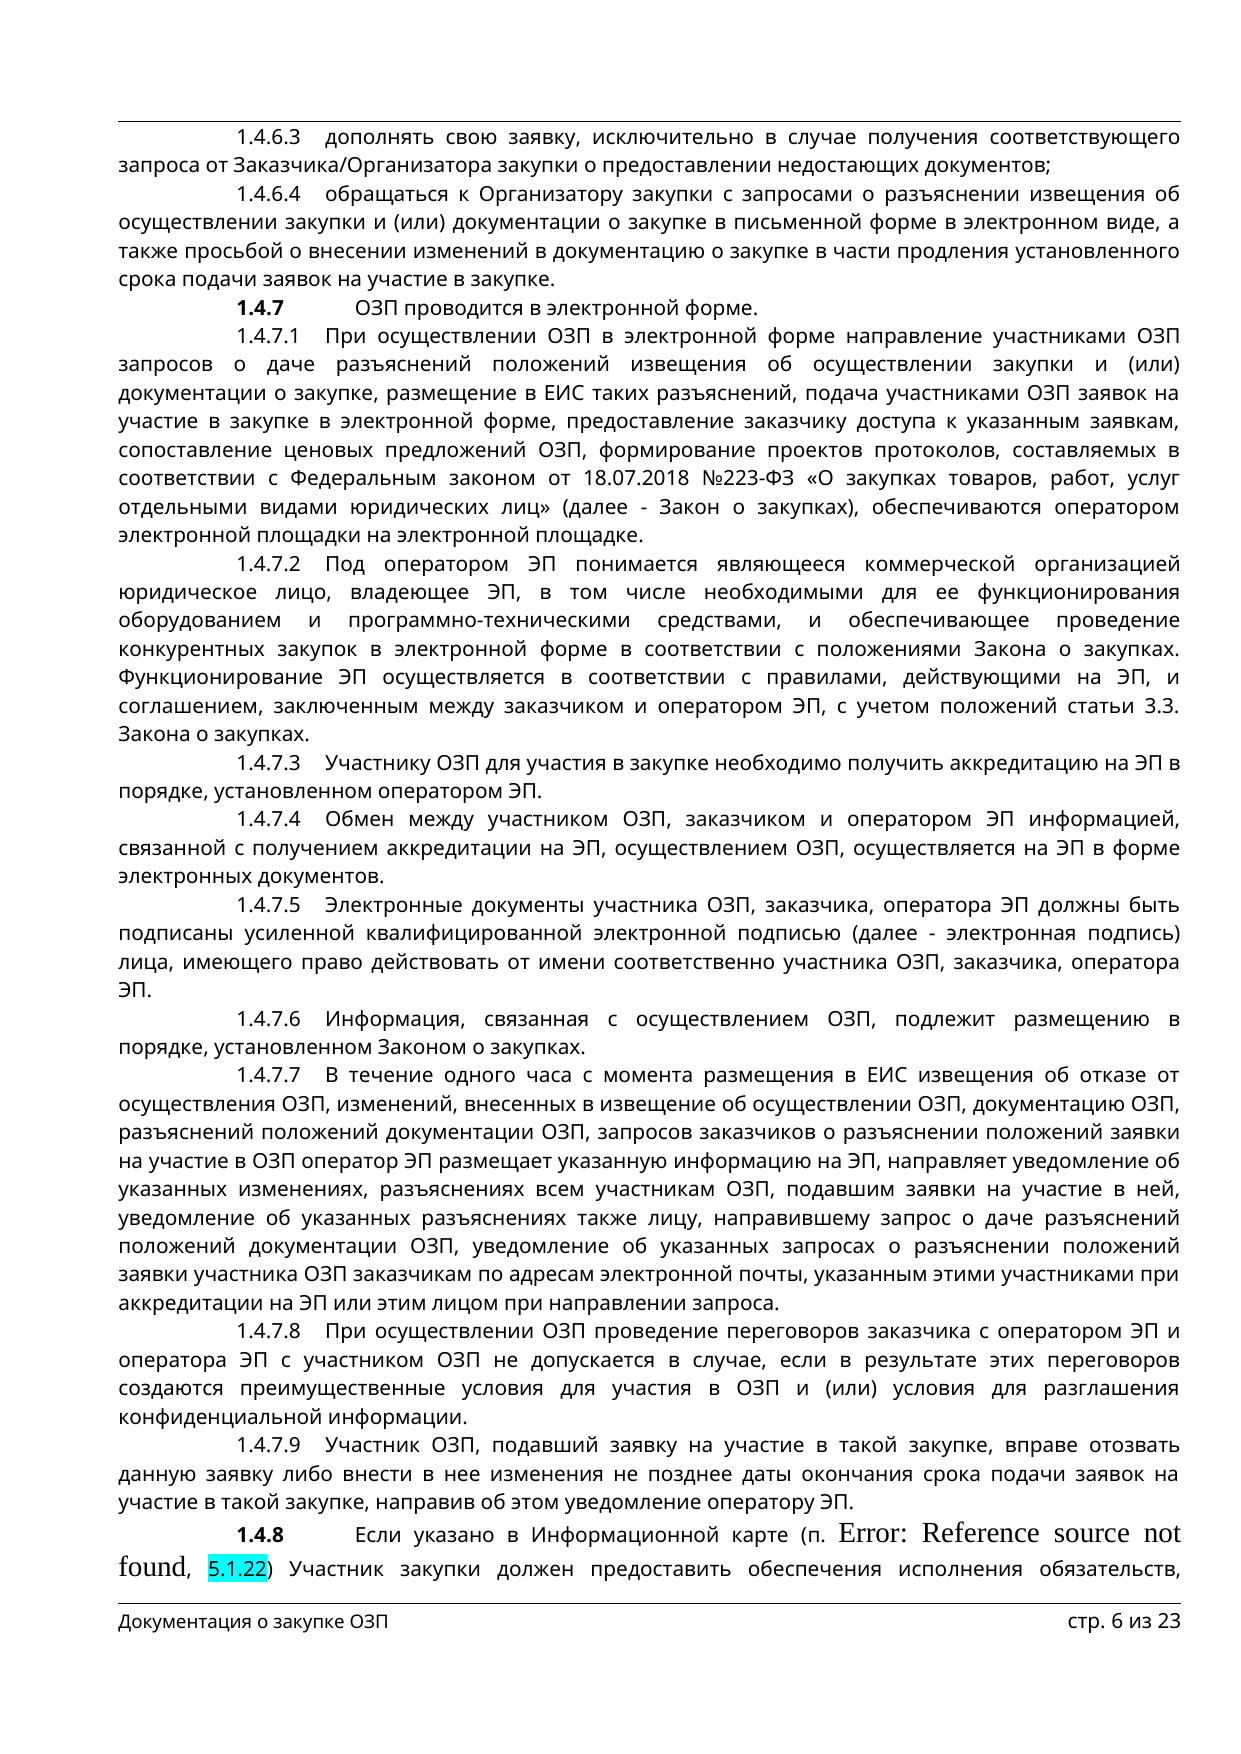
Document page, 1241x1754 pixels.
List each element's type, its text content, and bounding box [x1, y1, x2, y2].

list ОЗП проводится в электронной форме. [118, 293, 1181, 321]
list В течение одного часа с момента размещения в ЕИС извещения об отказе от осуществления ОЗП, изменений, внесенных в извещение об осуществлении ОЗП, документацию ОЗП, разъяснений положений документации ОЗП, запросов заказчиков о разъяснении положений заявки на участие в ОЗП оператор ЭП размещает указанную информацию на ЭП, направляет уведомление об указанных изменениях, разъяснениях всем участникам ОЗП, подавшим заявки на участие в ней, уведомление об указанных разъяснениях также лицу, направившему запрос о даче разъяснений положений документации ОЗП, уведомление об указанных запросах о разъяснении положений заявки участника ОЗП заказчикам по адресам электронной почты, указанным этими участниками при аккредитации на ЭП или этим лицом при направлении запроса. [118, 1061, 1181, 1316]
list обращаться к Организатору закупки с запросами о разъяснении извещения об осуществлении закупки и (или) документации о закупке в письменной форме в электронном виде, а также просьбой о внесении изменений в документацию о закупке в части продления установленного срока подачи заявок на участие в закупке. [118, 179, 1181, 293]
list дополнять свою заявку, исключительно в случае получения соответствующего запроса от Заказчика/Организатора закупки о предоставлении недостающих документов; [118, 122, 1181, 179]
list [118, 1516, 1181, 1583]
list При осуществлении ОЗП в электронной форме направление участниками ОЗП запросов о даче разъяснений положений извещения об осуществлении закупки и (или) документации о закупке, размещение в ЕИС таких разъяснений, подача участниками ОЗП заявок на участие в закупке в электронной форме, предоставление заказчику доступа к указанным заявкам, сопоставление ценовых предложений ОЗП, формирование проектов протоколов, составляемых в соответствии с Федеральным законом от 18.07.2018 №223-ФЗ «О закупках товаров, работ, услуг отдельными видами юридических лиц» (далее - Закон о закупках), обеспечиваются оператором электронной площадки на электронной площадке. [118, 321, 1181, 549]
list Участник ОЗП, подавший заявку на участие в такой закупке, вправе отозвать данную заявку либо внести в нее изменения не позднее даты окончания срока подачи заявок на участие в такой закупке, направив об этом уведомление оператору ЭП. [118, 1430, 1181, 1516]
list Под оператором ЭП понимается являющееся коммерческой организацией юридическое лицо, владеющее ЭП, в том числе необходимыми для ее функционирования оборудованием и программно-техническими средствами, и обеспечивающее проведение конкурентных закупок в электронной форме в соответствии с положениями Закона о закупках. Функционирование ЭП осуществляется в соответствии с правилами, действующими на ЭП, и соглашением, заключенным между заказчиком и оператором ЭП, с учетом положений статьи 3.3. Закона о закупках. [118, 549, 1181, 748]
list При осуществлении ОЗП проведение переговоров заказчика с оператором ЭП и оператора ЭП с участником ОЗП не допускается в случае, если в результате этих переговоров создаются преимущественные условия для участия в ОЗП и (или) условия для разглашения конфиденциальной информации. [118, 1316, 1181, 1430]
list Обмен между участником ОЗП, заказчиком и оператором ЭП информацией, связанной с получением аккредитации на ЭП, осуществлением ОЗП, осуществляется на ЭП в форме электронных документов. [118, 804, 1181, 890]
list Электронные документы участника ОЗП, заказчика, оператора ЭП должны быть подписаны усиленной квалифицированной электронной подписью (далее - электронная подпись) лица, имеющего право действовать от имени соответственно участника ОЗП, заказчика, оператора ЭП. [118, 890, 1181, 1004]
list Информация, связанная с осуществлением ОЗП, подлежит размещению в порядке, установленном Законом о закупках. [118, 1004, 1181, 1061]
list Участнику ОЗП для участия в закупке необходимо получить аккредитацию на ЭП в порядке, установленном оператором ЭП. [118, 748, 1181, 804]
